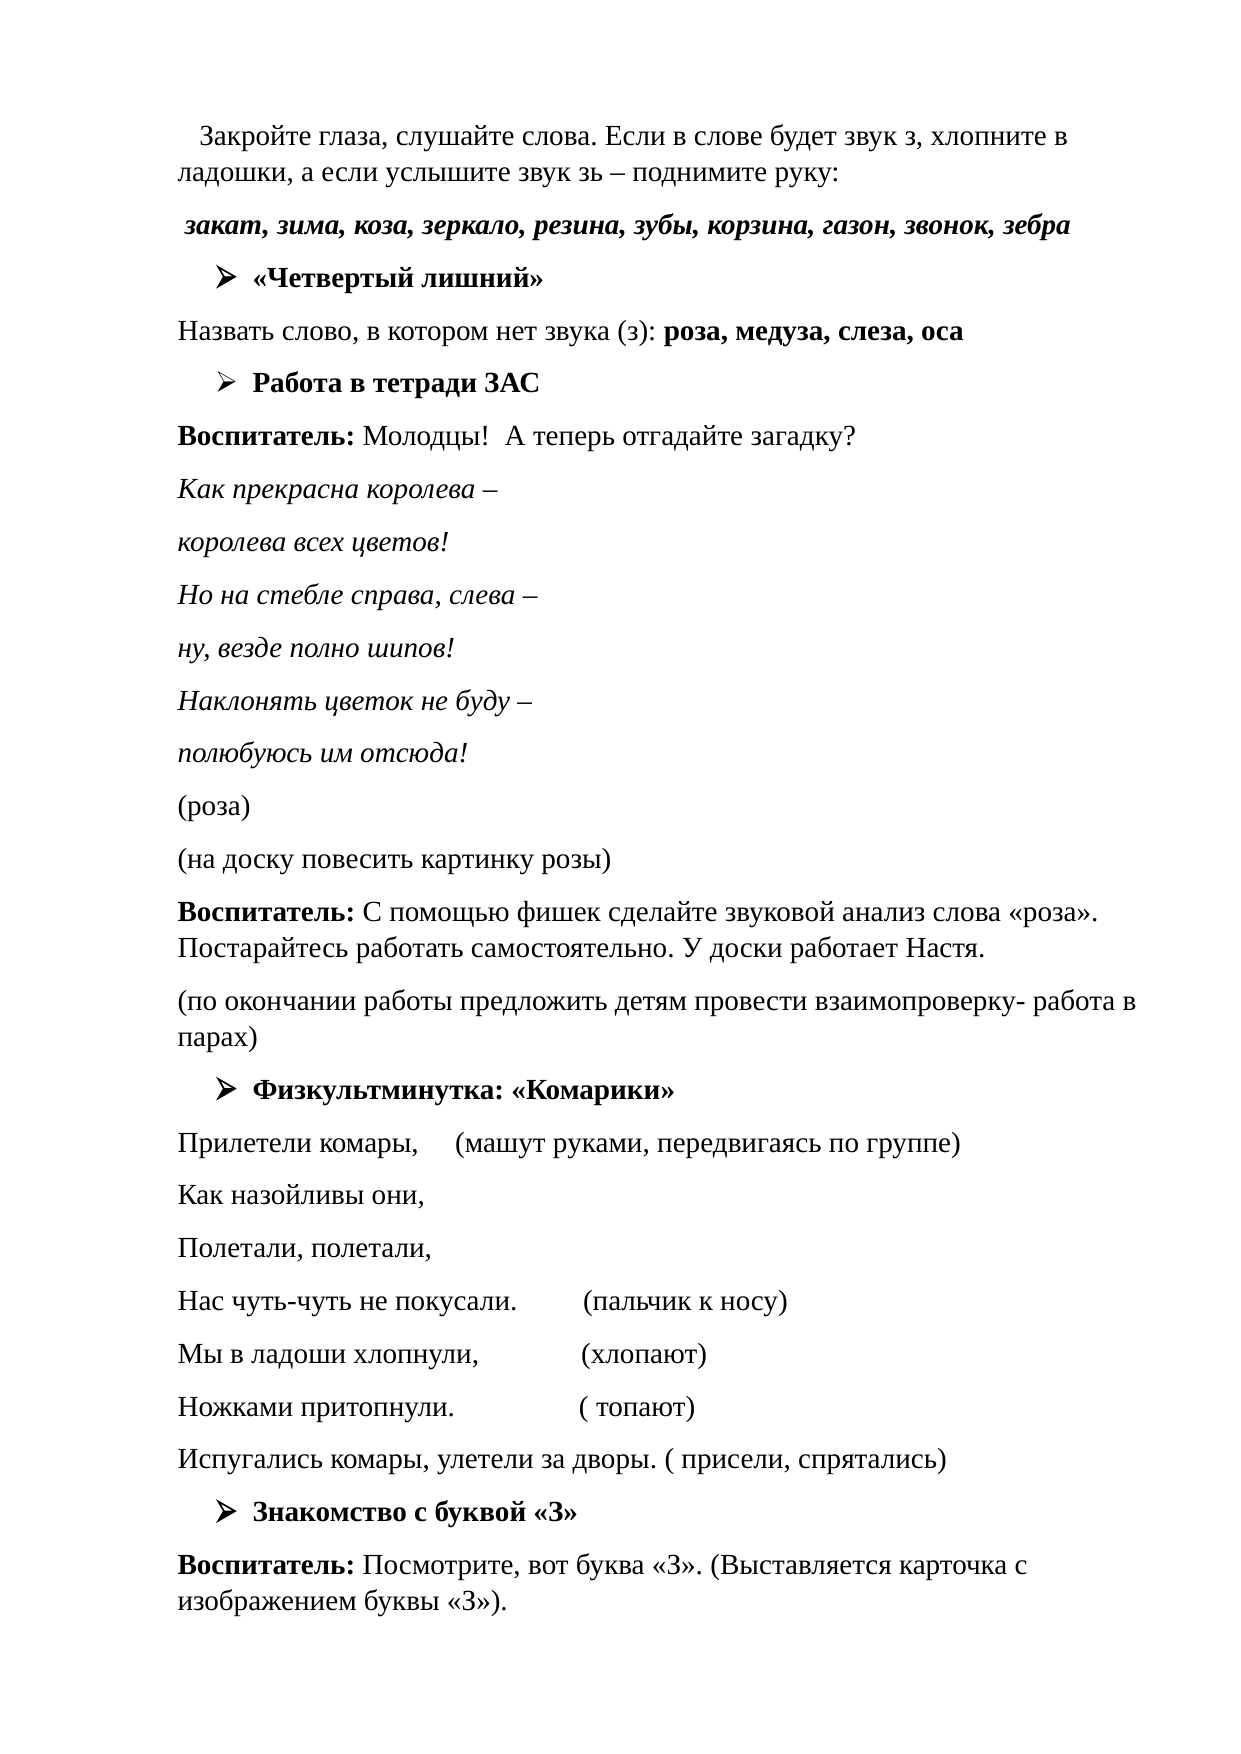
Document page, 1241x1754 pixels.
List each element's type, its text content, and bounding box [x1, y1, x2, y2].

text Испугались комары, улетели за дворы. ( присели, спрятались) [177, 1442, 1152, 1475]
list «Четвертый лишний» [215, 260, 1152, 293]
text королева всех цветов! [177, 524, 1152, 558]
text полюбуюсь им отсюда! [177, 735, 1152, 769]
list Работа в тетради ЗАС [215, 366, 1152, 399]
text Мы в ладоши хлопнули, (хлопают) [177, 1336, 1152, 1369]
list Физкультминутка: «Комарики» [215, 1072, 1152, 1105]
list Знакомство с буквой «З» [215, 1494, 1152, 1528]
text (по окончании работы предложить детям провести взаимопроверку- работа в парах) [177, 983, 1152, 1052]
text закат, зима, коза, зеркало, резина, зубы, корзина, газон, звонок, зебра [177, 207, 1152, 241]
text Как прекрасна королева – [177, 471, 1152, 505]
text Как назойливы они, [177, 1177, 1152, 1211]
text Но на стебле справа, слева – [177, 577, 1152, 611]
text Полетали, полетали, [177, 1230, 1152, 1264]
text Закройте глаза, слушайте слова. Если в слове будет звук з, хлопните в ладошки, а если услышите звук зь – поднимите руку: [177, 118, 1152, 188]
text (роза) [177, 788, 1152, 822]
text Воспитатель: Молодцы! А теперь отгадайте загадку? [177, 418, 1152, 452]
text ну, везде полно шипов! [177, 630, 1152, 663]
text Воспитатель: Посмотрите, вот буква «З». (Выставляется карточка с изображением буквы «З»). [177, 1547, 1152, 1617]
text Наклонять цветок не буду – [177, 683, 1152, 716]
text Нас чуть-чуть не покусали. (пальчик к носу) [177, 1283, 1152, 1317]
text Воспитатель: С помощью фишек сделайте звуковой анализ слова «роза». Постарайтесь работать самостоятельно. У доски работает Настя. [177, 894, 1152, 963]
text Назвать слово, в котором нет звука (з): роза, медуза, слеза, оса [177, 313, 1152, 346]
text Ножками притопнули. ( топают) [177, 1389, 1152, 1422]
text Прилетели комары, (машут руками, передвигаясь по группе) [177, 1125, 1152, 1158]
text (на доску повесить картинку розы) [177, 841, 1152, 874]
